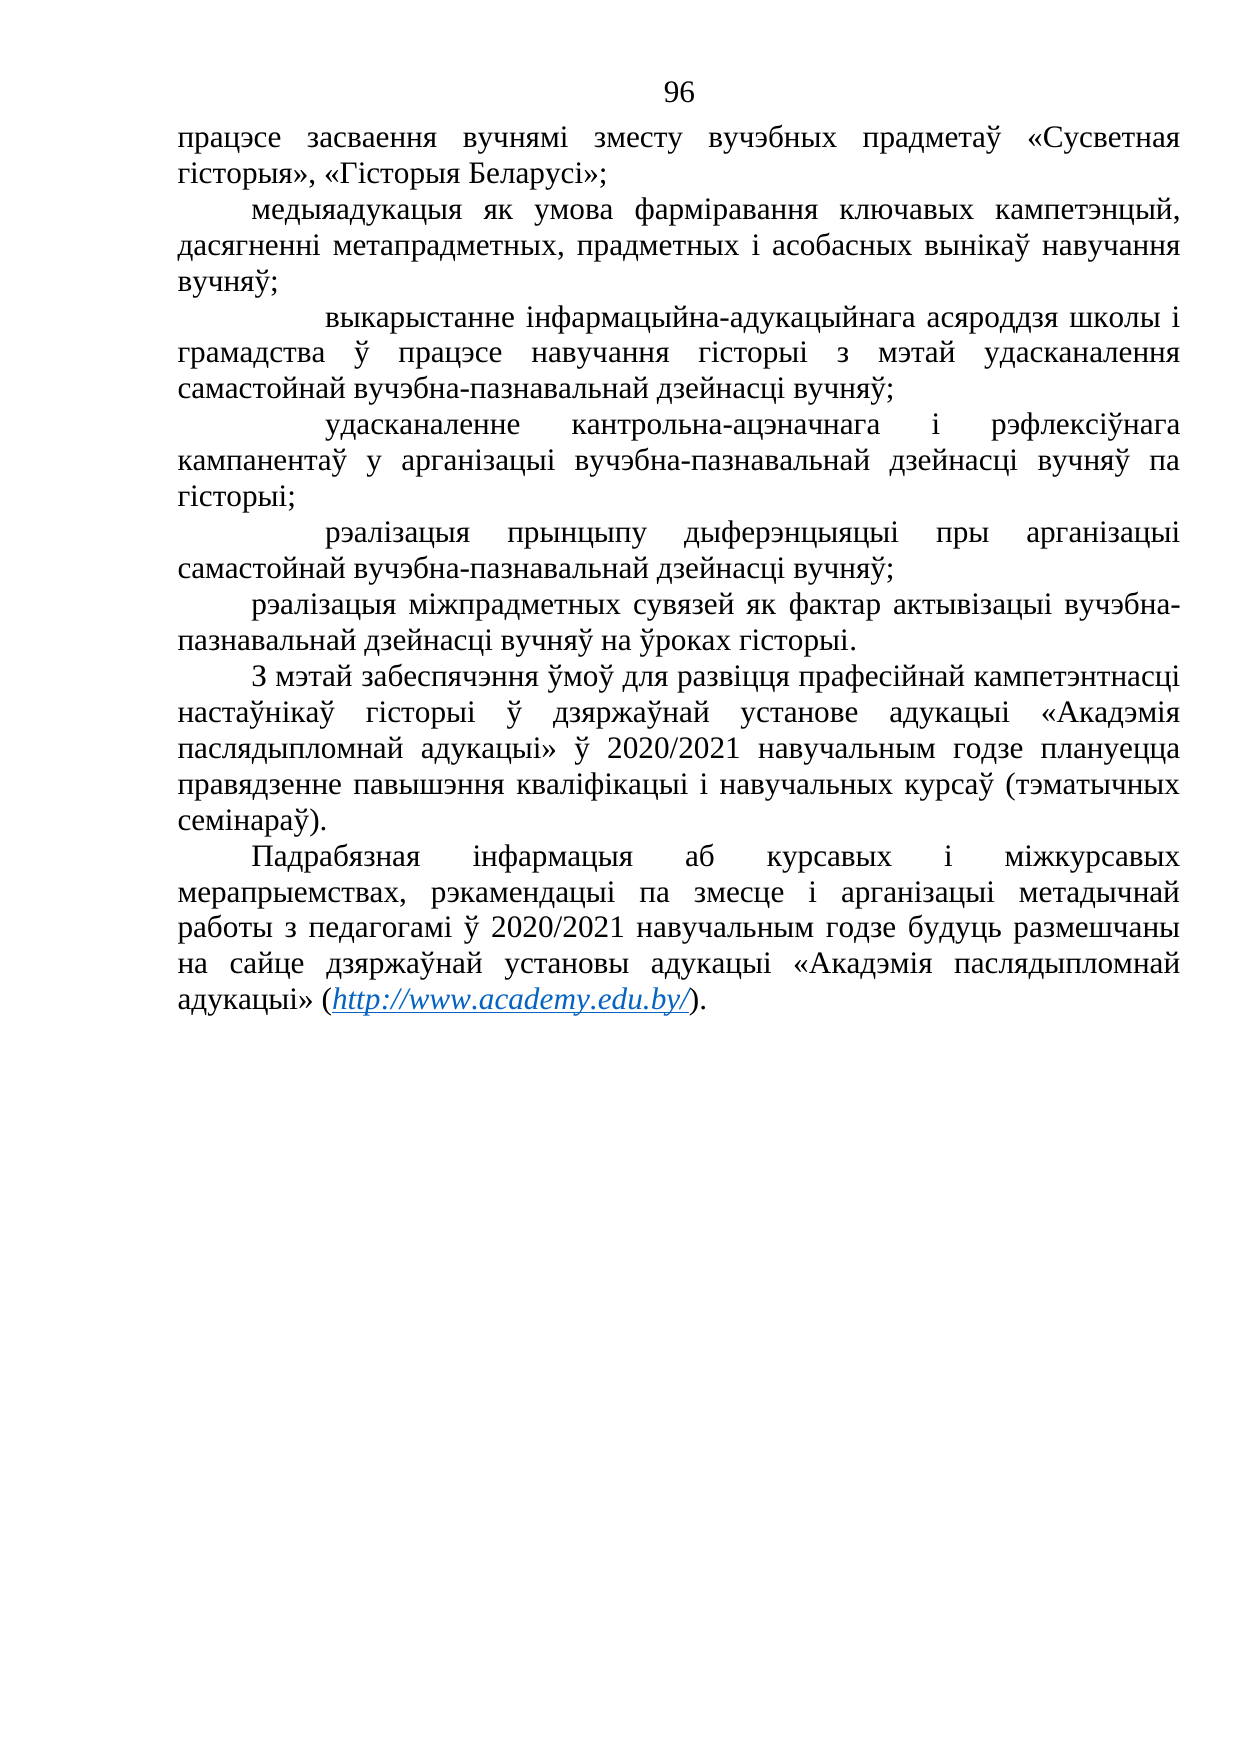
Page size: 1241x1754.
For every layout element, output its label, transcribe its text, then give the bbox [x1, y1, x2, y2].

text медыяадукацыя як умова фарміравання ключавых кампетэнцый, дасягненні метапрадметных, прадметных і асобасных вынікаў навучання вучняў; [177, 190, 1181, 298]
text удасканаленне кантрольна-ацэначнага і рэфлексіўнага кампанентаў у арганізацыі вучэбна-пазнавальнай дзейнасці вучняў па гісторыі; [177, 406, 1181, 513]
text рэалізацыя прынцыпу дыферэнцыяцыі пры арганізацыі самастойнай вучэбна-пазнавальнай дзейнасці вучняў; [177, 513, 1181, 585]
text З мэтай забеспячэння ўмоў для развіцця прафесійнай кампетэнтнасці настаўнікаў гісторыі ў дзяржаўнай установе адукацыі «Акадэмія паслядыпломнай адукацыі» ў 2020/2021 навучальным годзе плануецца правядзенне павышэння кваліфікацыі і навучальных курсаў (тэматычных семінараў). [177, 657, 1181, 837]
text Падрабязная інфармацыя аб курсавых і міжкурсавых мерапрыемствах, рэкамендацыі па змесце і арганізацыі метадычнай работы з педагогамі ў 2020/2021 навучальным годзе будуць размешчаны на сайце дзяржаўнай установы адукацыі «Акадэмія паслядыпломнай адукацыі» (http://www.academy.edu.by/). [177, 837, 1181, 1017]
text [177, 118, 1181, 190]
text выкарыстанне інфармацыйна-адукацыйнага асяроддзя школы і грамадства ў працэсе навучання гісторыі з мэтай удасканалення самастойнай вучэбна-пазнавальнай дзейнасці вучняў; [177, 298, 1181, 406]
text рэалізацыя міжпрадметных сувязей як фактар актывізацыі вучэбна-пазнавальнай дзейнасці вучняў на ўроках гісторыі. [177, 585, 1181, 657]
